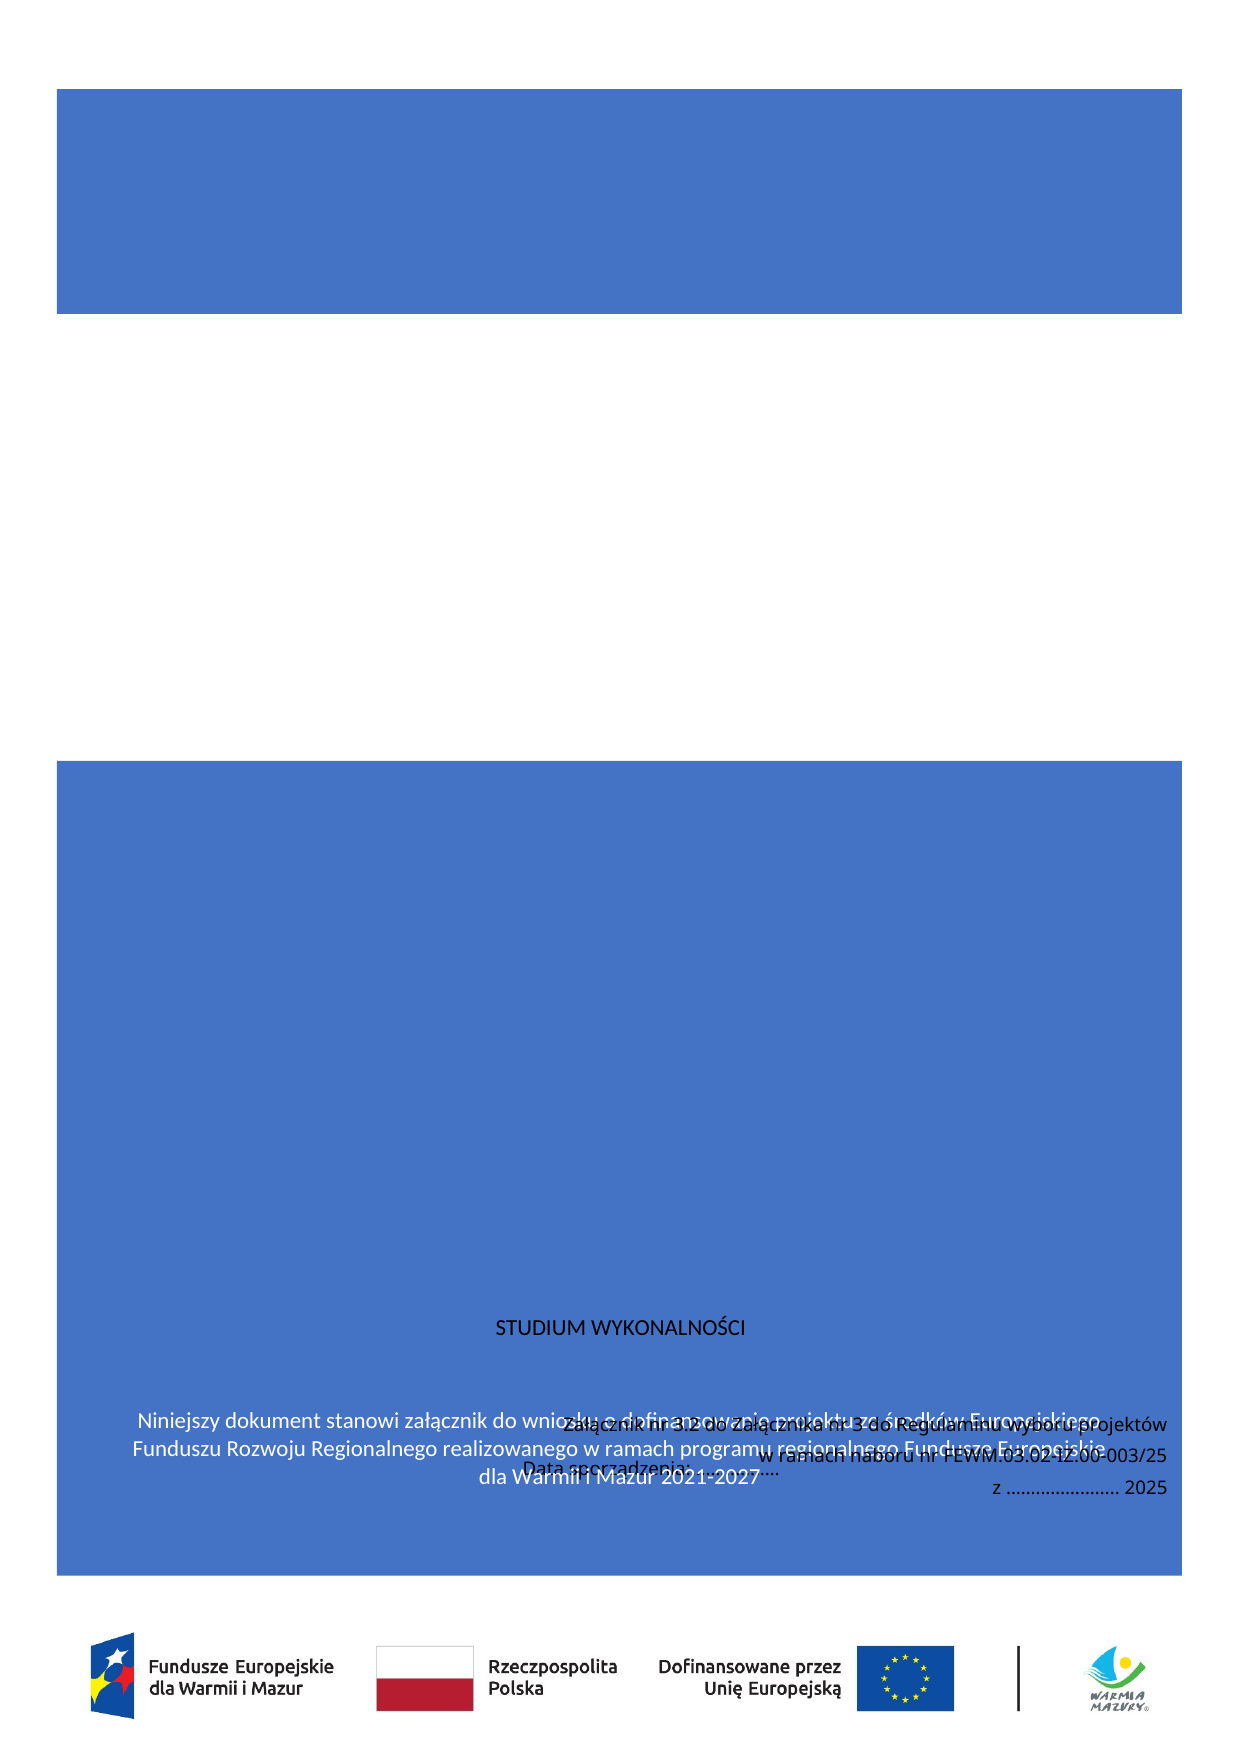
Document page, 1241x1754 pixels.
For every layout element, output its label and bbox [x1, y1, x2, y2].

picture [71, 1610, 1170, 1740]
